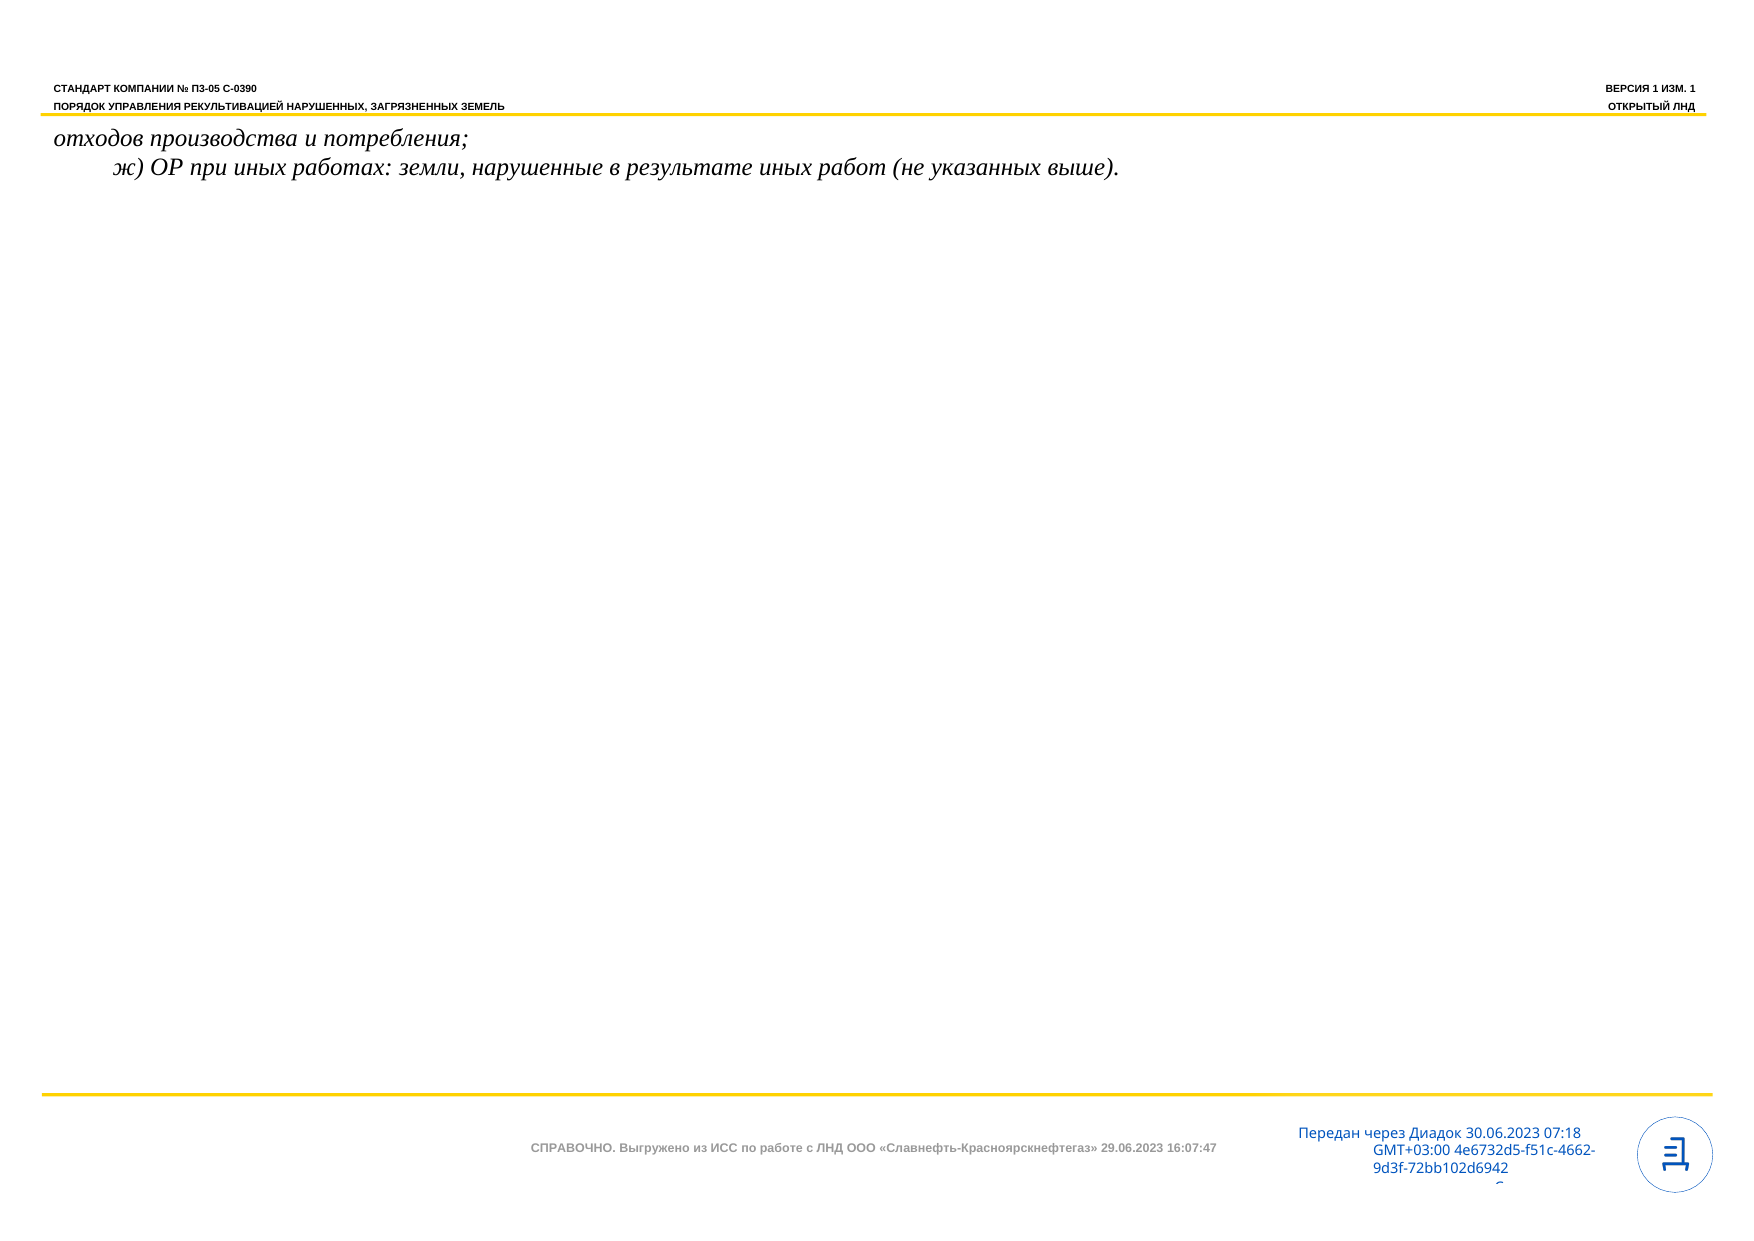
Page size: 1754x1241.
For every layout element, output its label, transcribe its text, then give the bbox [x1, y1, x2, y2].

picture [1222, 1073, 1754, 1220]
text ж) ОР при иных работах: земли, нарушенные в результате иных работ (не указанных выше). [112, 152, 1721, 181]
